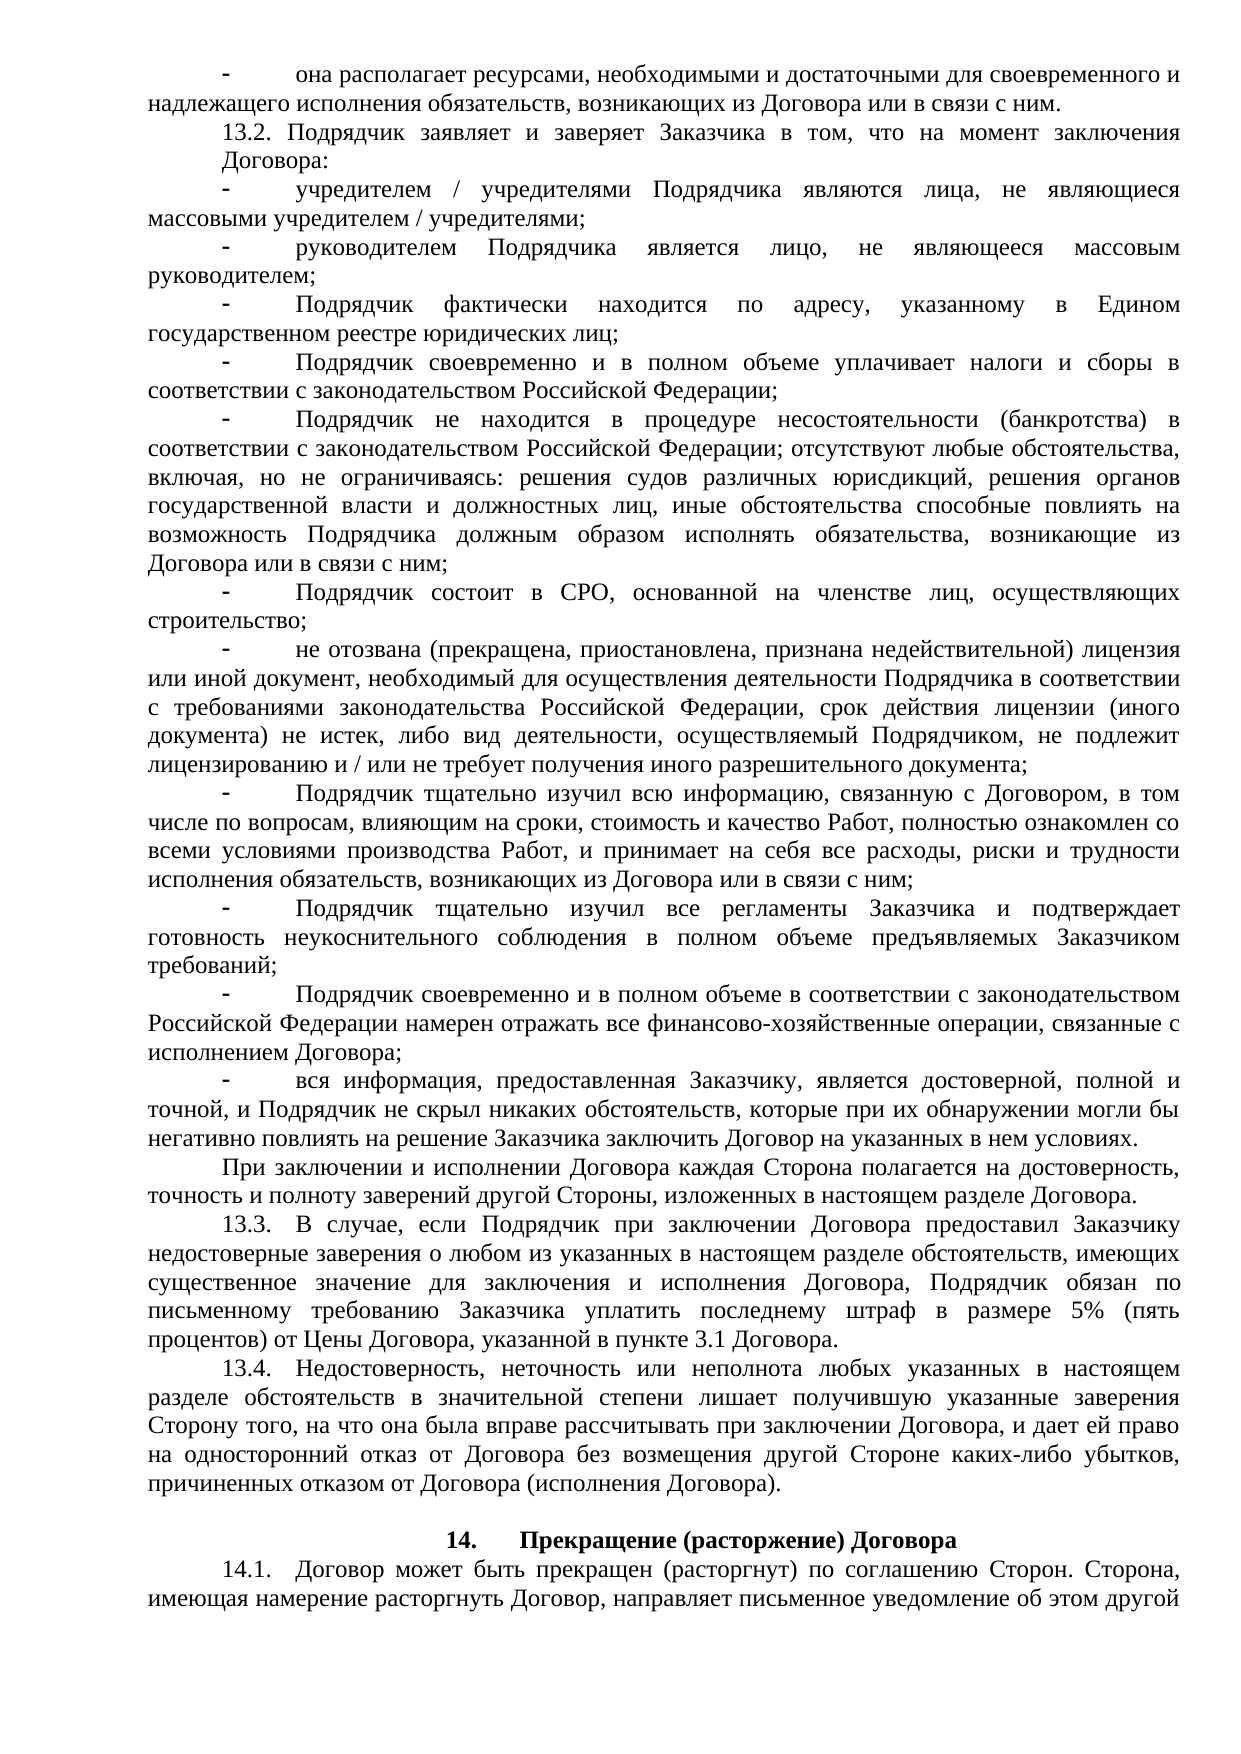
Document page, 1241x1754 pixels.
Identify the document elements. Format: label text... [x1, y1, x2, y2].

list вся информация, предоставленная Заказчику, является достоверной, полной и точной, и Подрядчик не скрыл никаких обстоятельств, которые при их обнаружении могли бы негативно повлиять на решение Заказчика заключить Договор на указанных в нем условиях. [148, 1065, 1181, 1152]
list Подрядчик состоит в СРО, основанной на членстве лиц, осуществляющих строительство; [148, 577, 1181, 634]
list не отозвана (прекращена, приостановлена, признана недействительной) лицензия или иной документ, необходимый для осуществления деятельности Подрядчика в соответствии с требованиями законодательства Российской Федерации, срок действия лицензии (иного документа) не истек, либо вид деятельности, осуществляемый Подрядчиком, не подлежит лицензированию и / или не требует получения иного разрешительного документа; [148, 634, 1181, 778]
list Подрядчик своевременно и в полном объеме уплачивает налоги и сборы в соответствии с законодательством Российской Федерации; [148, 347, 1181, 404]
list руководителем Подрядчика является лицо, не являющееся массовым руководителем; [148, 232, 1181, 289]
list Подрядчик тщательно изучил все регламенты Заказчика и подтверждает готовность неукоснительного соблюдения в полном объеме предъявляемых Заказчиком требований; [148, 893, 1181, 979]
list Прекращение (расторжение) Договора [148, 1525, 1181, 1554]
list Подрядчик тщательно изучил всю информацию, связанную с Договором, в том числе по вопросам, влияющим на сроки, стоимость и качество Работ, полностью ознакомлен со всеми условиями производства Работ, и принимает на себя все расходы, риски и трудности исполнения обязательств, возникающих из Договора или в связи с ним; [148, 778, 1181, 893]
list учредителем / учредителями Подрядчика являются лица, не являющиеся массовыми учредителем / учредителями; [148, 174, 1181, 232]
list В случае, если Подрядчик при заключении Договора предоставил Заказчику недостоверные заверения о любом из указанных в настоящем разделе обстоятельств, имеющих существенное значение для заключения и исполнения Договора, Подрядчик обязан по письменному требованию Заказчика уплатить последнему штраф в размере 5% (пять процентов) от Цены Договора, указанной в пункте 3.1 Договора. [148, 1209, 1181, 1353]
list 13.2. Подрядчик заявляет и заверяет Заказчика в том, что на момент заключения Договора: [222, 117, 1181, 174]
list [148, 1554, 1181, 1612]
list Подрядчик не находится в процедуре несостоятельности (банкротства) в соответствии с законодательством Российской Федерации; отсутствуют любые обстоятельства, включая, но не ограничиваясь: решения судов различных юрисдикций, решения органов государственной власти и должностных лиц, иные обстоятельства способные повлиять на возможность Подрядчика должным образом исполнять обязательства, возникающие из Договора или в связи с ним; [148, 404, 1181, 577]
list Подрядчик фактически находится по адресу, указанному в Едином государственном реестре юридических лиц; [148, 289, 1181, 347]
list Подрядчик своевременно и в полном объеме в соответствии с законодательством Российской Федерации намерен отражать все финансово-хозяйственные операции, связанные с исполнением Договора; [148, 979, 1181, 1065]
list Недостоверность, неточность или неполнота любых указанных в настоящем разделе обстоятельств в значительной степени лишает получившую указанные заверения Сторону того, на что она была вправе рассчитывать при заключении Договора, и дает ей право на односторонний отказ от Договора без возмещения другой Стороне каких-либо убытков, причиненных отказом от Договора (исполнения Договора). [148, 1353, 1181, 1497]
text При заключении и исполнении Договора каждая Сторона полагается на достоверность, точность и полноту заверений другой Стороны, изложенных в настоящем разделе Договора. [148, 1152, 1181, 1209]
list она располагает ресурсами, необходимыми и достаточными для своевременного и надлежащего исполнения обязательств, возникающих из Договора или в связи с ним. [148, 59, 1181, 117]
